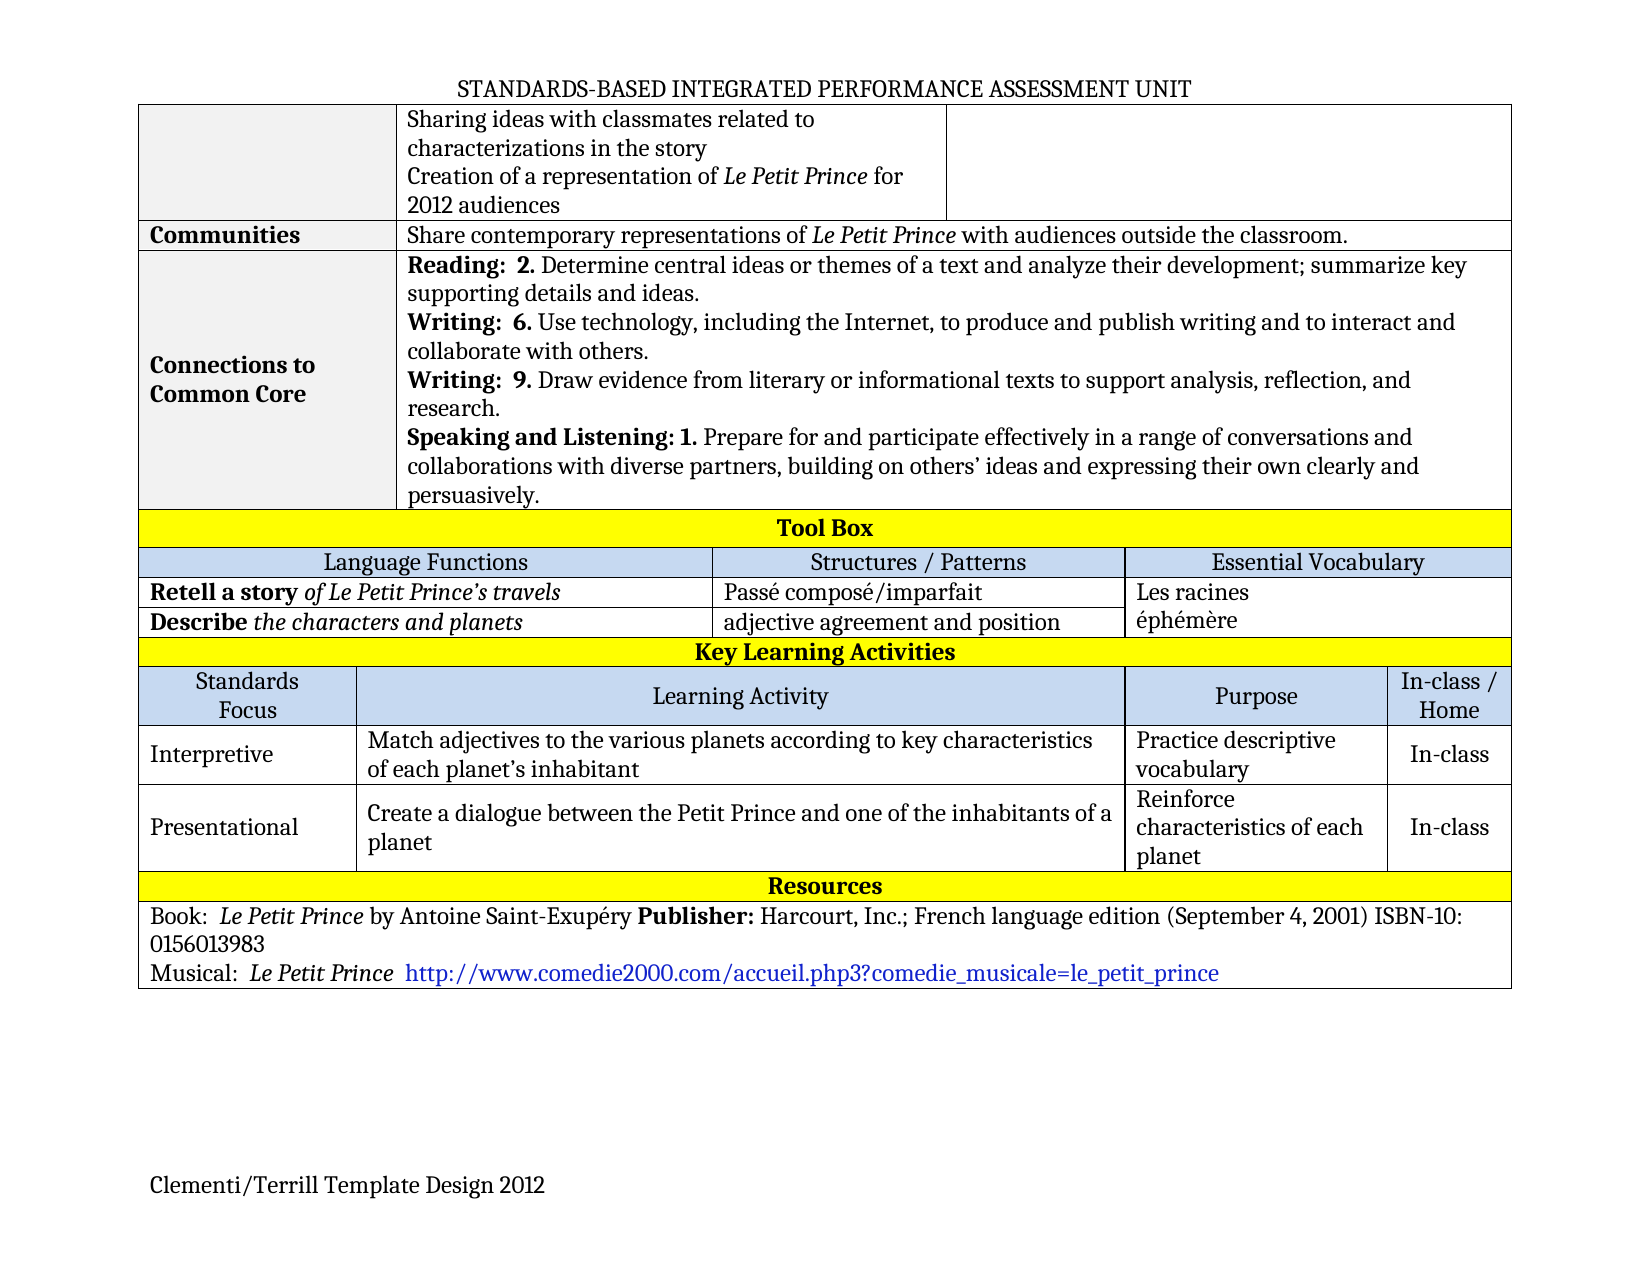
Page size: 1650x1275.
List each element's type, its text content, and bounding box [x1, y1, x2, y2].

table_cell Passé composé/imparfait [713, 578, 1124, 607]
table_cell Tool Box [139, 510, 1511, 547]
table_cell Les racines éphémère [1126, 578, 1511, 637]
table_cell In-class [1388, 726, 1511, 783]
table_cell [397, 105, 946, 220]
table_cell Purpose [1126, 667, 1387, 725]
table_cell Resources [139, 872, 1511, 901]
table_cell Reading: 2. Determine central ideas or themes of a text and analyze their development; summarize key supporting details and ideas. Writing: 6. Use technology, including the Internet, to produce and publish writing and to interact and collaborate with others. Writing: 9. Draw evidence from literary or informational texts to support analysis, reflection, and research. Speaking and Listening: 1. Prepare for and participate effectively in a range of conversations and collaborations with diverse partners, building on others’ ideas and expressing their own clearly and persuasively. [397, 251, 1511, 509]
table_cell Language Functions [139, 548, 712, 577]
table_cell Learning Activity [357, 667, 1124, 725]
table_cell Key Learning Activities [139, 638, 1511, 666]
table_cell Describe the characters and planets [139, 608, 712, 637]
table_cell Share contemporary representations of Le Petit Prince with audiences outside the classroom. [397, 221, 1511, 249]
table_cell Essential Vocabulary [1126, 548, 1511, 577]
table_cell Presentational [139, 785, 356, 871]
table_cell Practice descriptive vocabulary [1126, 726, 1387, 783]
table_cell In-class / Home [1388, 667, 1511, 725]
table_cell In-class [1388, 785, 1511, 871]
table_cell adjective agreement and position [713, 608, 1124, 637]
table_cell Connections to Common Core [139, 251, 396, 509]
table_cell Book: Le Petit Prince by Antoine Saint-Exupéry Publisher: Harcourt, Inc.; French language edition (September 4, 2001) ISBN-10: 0156013983 Musical: Le Petit Prince http://www.comedie2000.com/accueil.php3?comedie_musicale=le_petit_prince [139, 902, 1511, 988]
table_cell Communities [139, 221, 396, 249]
table_cell Retell a story of Le Petit Prince’s travels [139, 578, 712, 607]
table_cell Structures / Patterns [713, 548, 1124, 577]
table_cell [947, 105, 1511, 220]
table_cell Interpretive [139, 726, 356, 783]
table_cell Match adjectives to the various planets according to key characteristics of each planet’s inhabitant [357, 726, 1124, 783]
table_cell Reinforce characteristics of each planet [1126, 785, 1387, 871]
table_cell Standards Focus [139, 667, 356, 725]
table_cell Create a dialogue between the Petit Prince and one of the inhabitants of a planet [357, 785, 1124, 871]
